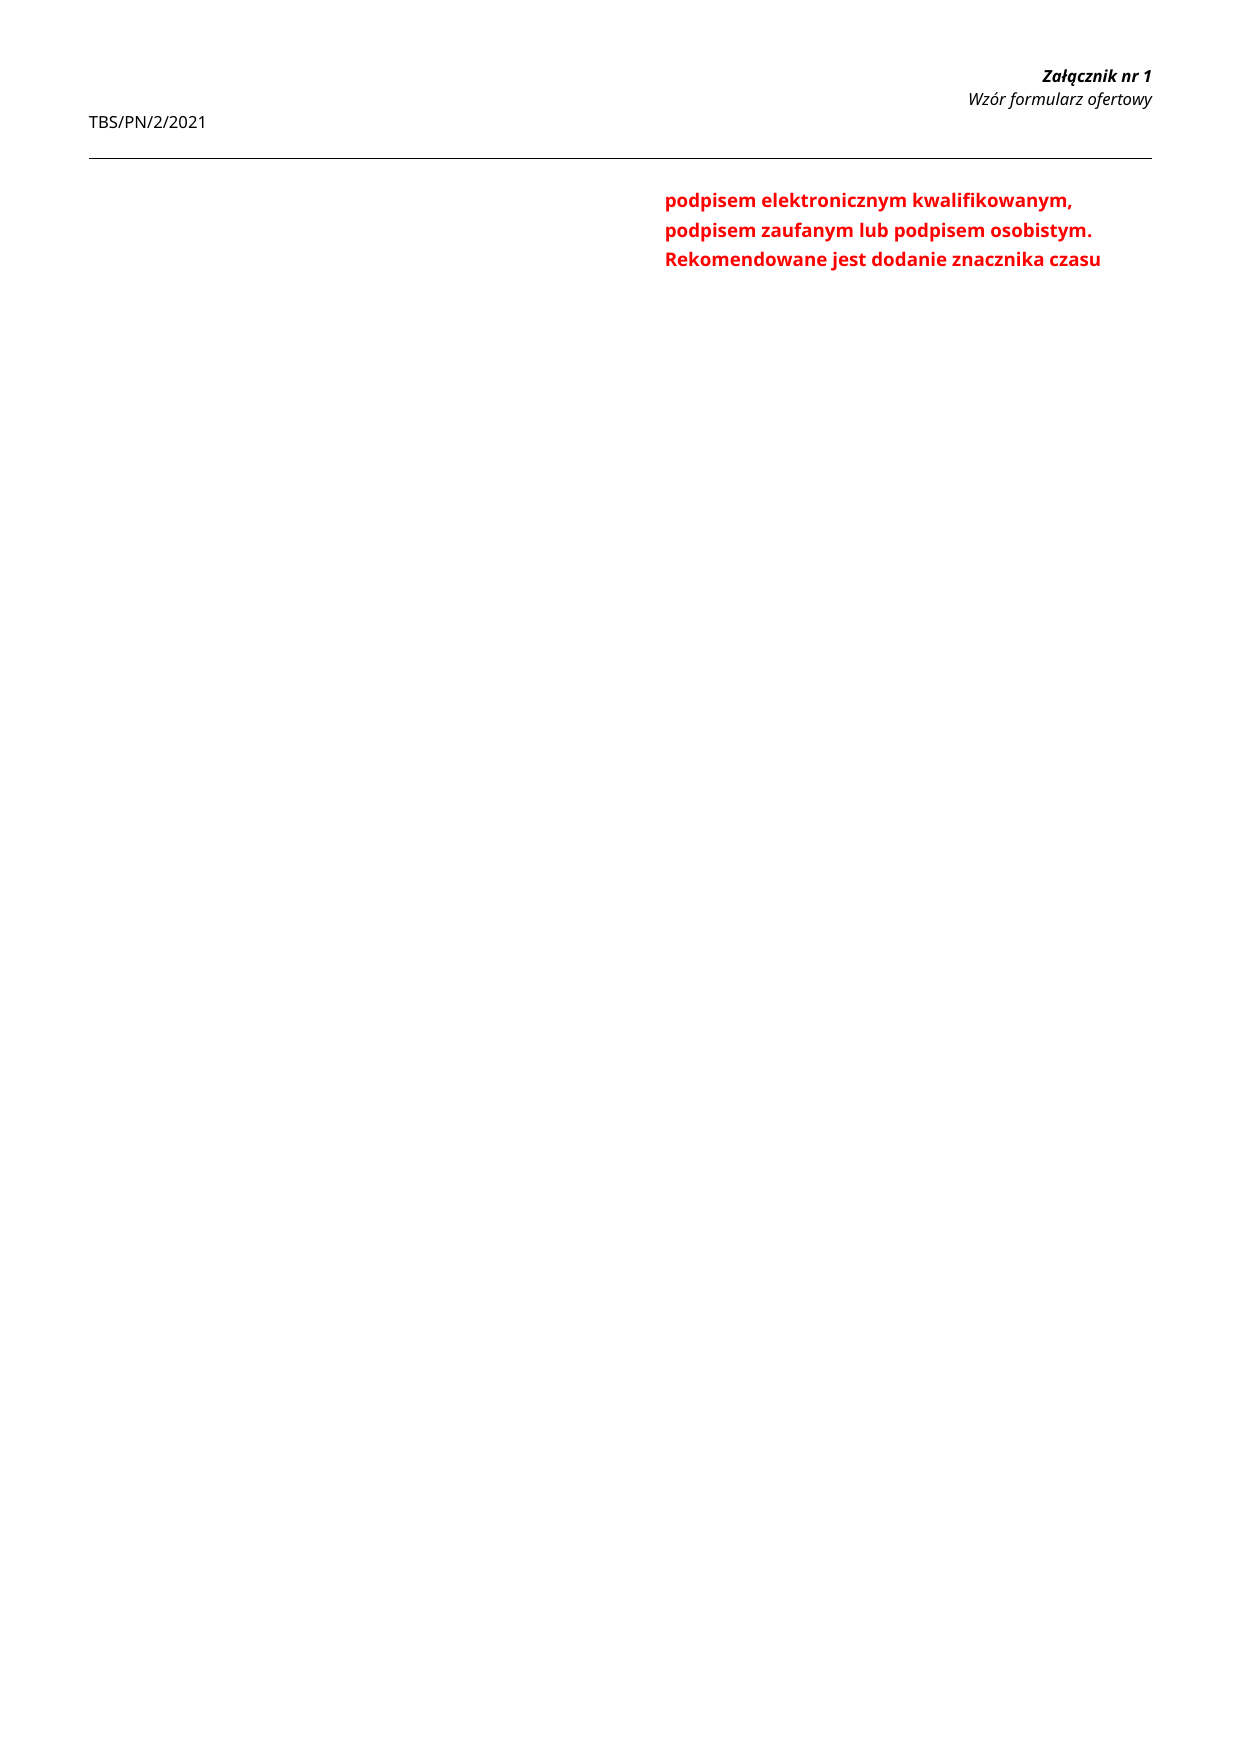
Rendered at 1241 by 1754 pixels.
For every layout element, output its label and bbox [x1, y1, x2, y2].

text [664, 188, 1152, 272]
